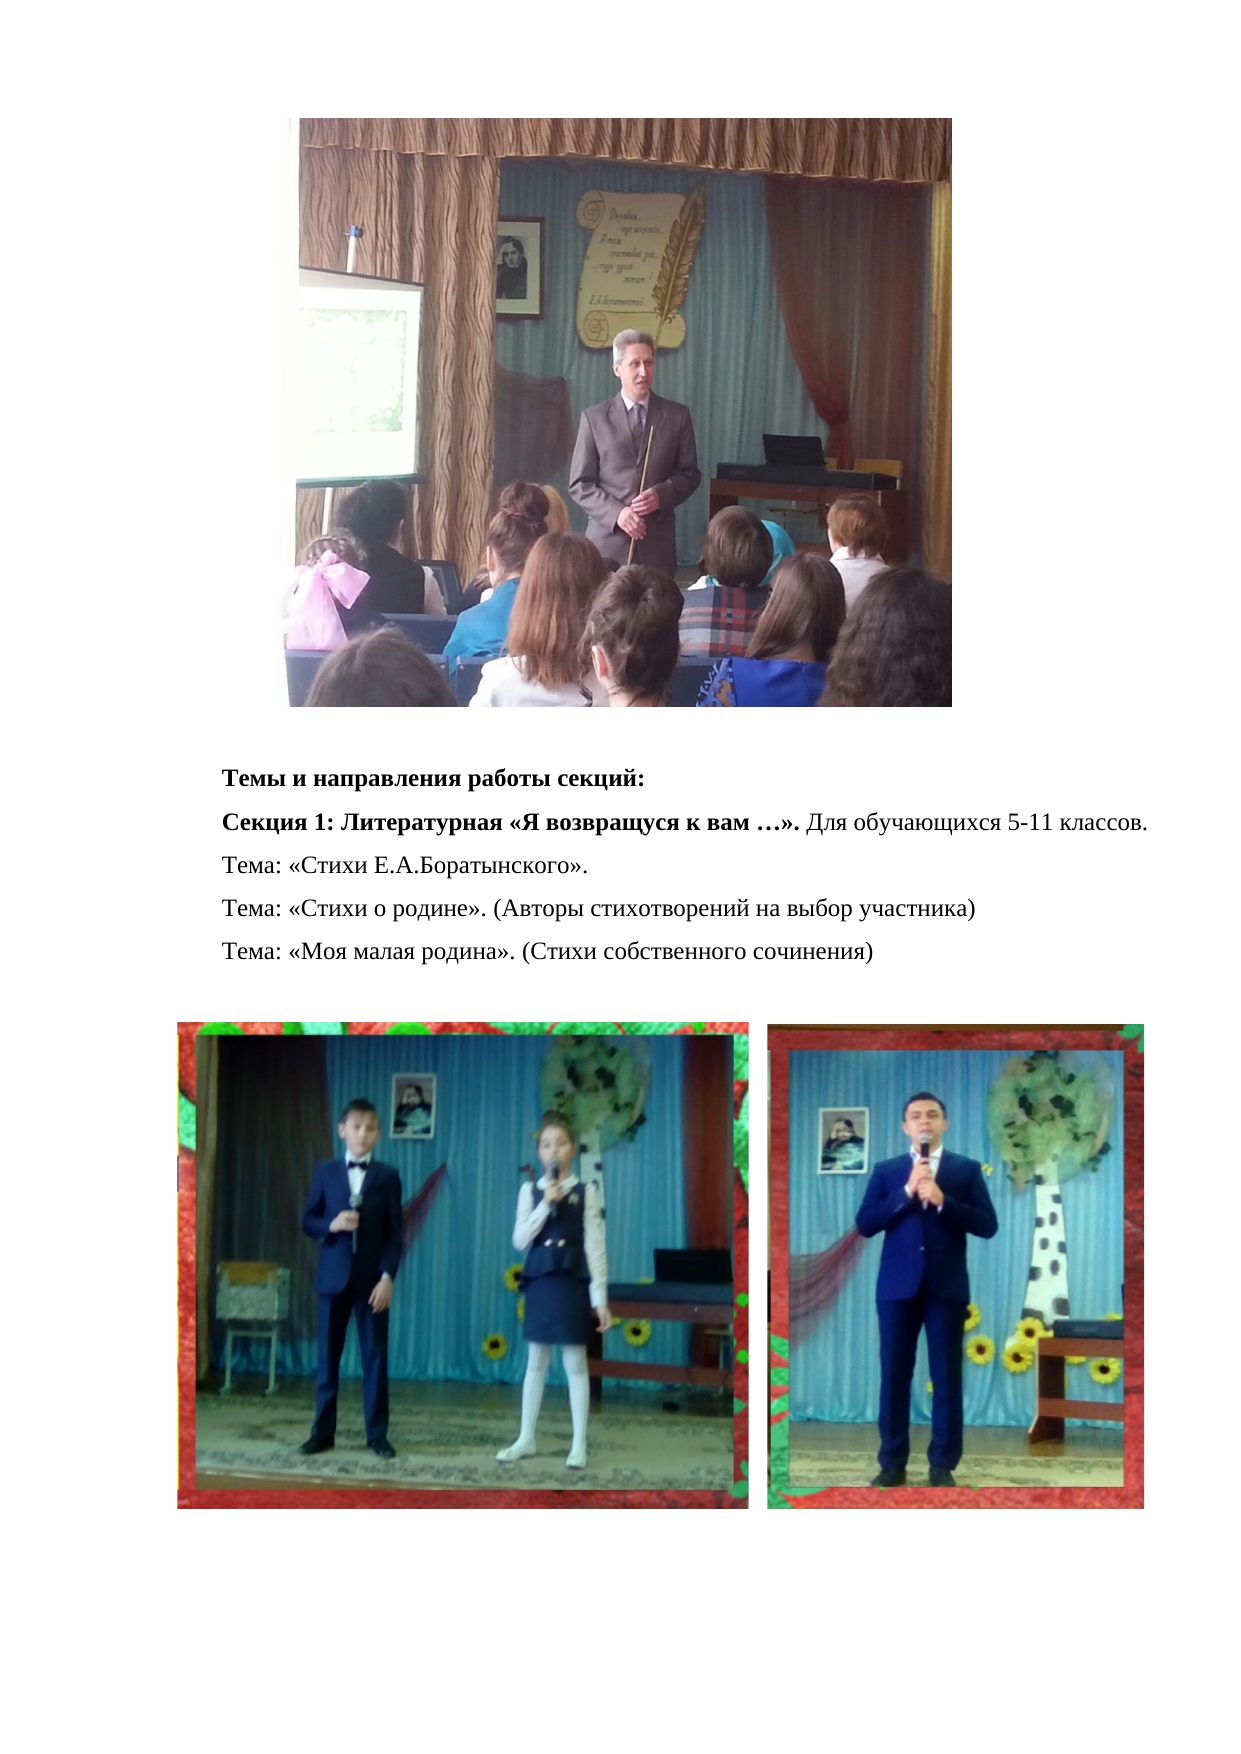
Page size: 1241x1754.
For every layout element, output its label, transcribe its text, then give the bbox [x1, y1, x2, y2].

text Тема: «Моя малая родина». (Стихи собственного сочинения) [177, 936, 1152, 965]
text Секция 1: Литературная «Я возвращуся к вам …». Для обучающихся 5-11 классов. [177, 807, 1152, 835]
picture [767, 1024, 1145, 1509]
picture [177, 1022, 749, 1509]
text Темы и направления работы секций: [177, 763, 1152, 792]
text Тема: «Стихи о родине». (Авторы стихотворений на выбор участника) [177, 893, 1152, 922]
picture [221, 118, 952, 707]
text Тема: «Стихи Е.А.Боратынского». [177, 850, 1152, 878]
